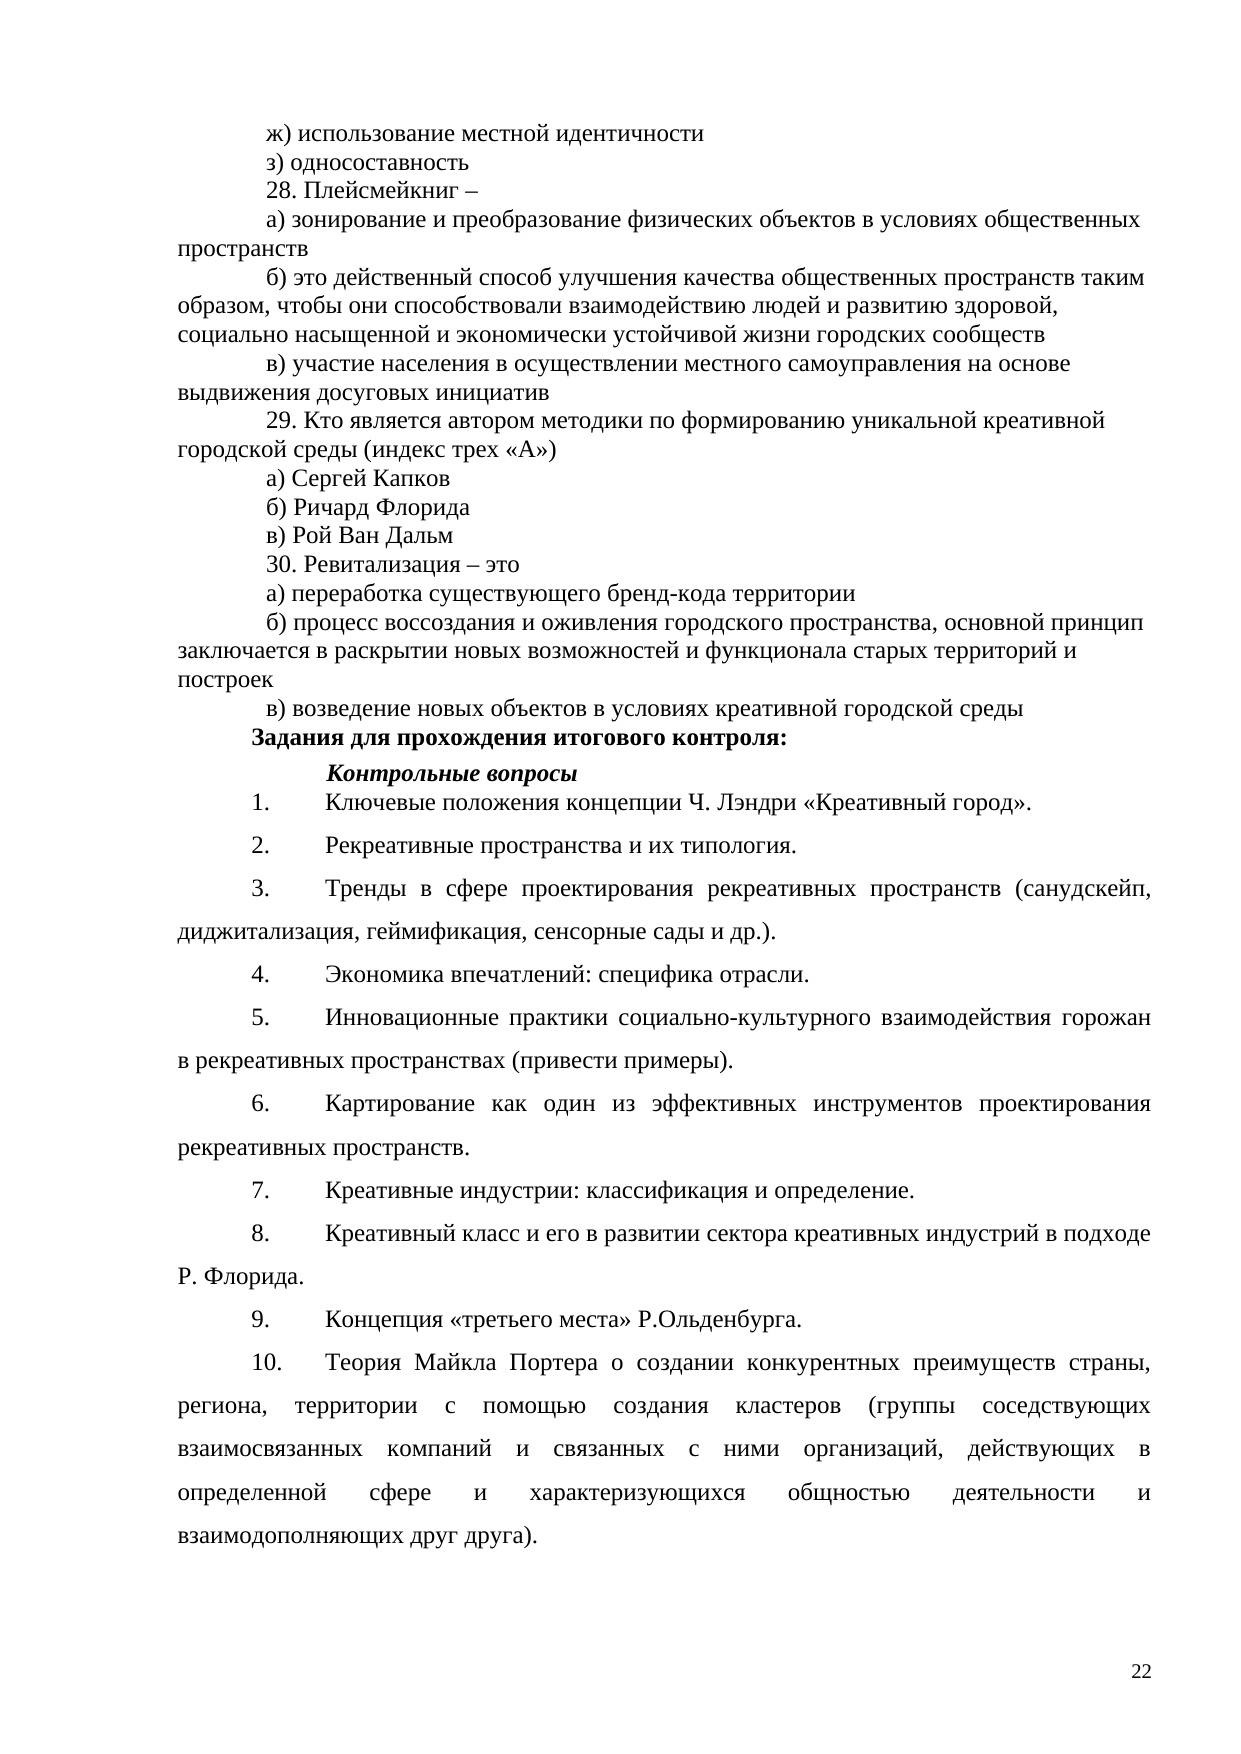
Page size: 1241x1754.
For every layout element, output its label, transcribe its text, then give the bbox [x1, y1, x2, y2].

text Задания для прохождения итогового контроля: [177, 722, 1152, 751]
text в) Рой Ван Дальм [177, 521, 1152, 549]
text ж) использование местной идентичности [177, 118, 1152, 147]
text а) переработка существующего бренд-кода территории [177, 578, 1152, 607]
text 28. Плейсмейкниг – [177, 176, 1152, 204]
text б) процесс воссоздания и оживления городского пространства, основной принцип заключается в раскрытии новых возможностей и функционала старых территорий и построек [177, 607, 1152, 693]
list Концепция «третьего места» Р.Ольденбурга. [177, 1304, 1152, 1333]
text 30. Ревитализация – это [177, 549, 1152, 578]
list Контрольные вопросы [252, 758, 1152, 787]
text з) односоставность [177, 147, 1152, 176]
text б) Ричард Флорида [177, 492, 1152, 521]
list Ключевые положения концепции Ч. Лэндри «Креативный город». [177, 787, 1152, 815]
list Креативный класс и его в развитии сектора креативных индустрий в подходе Р. Флорида. [177, 1218, 1152, 1290]
text а) зонирование и преобразование физических объектов в условиях общественных пространств [177, 204, 1152, 262]
list Рекреативные пространства и их типология. [177, 830, 1152, 858]
text в) участие населения в осуществлении местного самоуправления на основе выдвижения досуговых инициатив [177, 348, 1152, 406]
list Картирование как один из эффективных инструментов проектирования рекреативных пространств. [177, 1088, 1152, 1160]
text в) возведение новых объектов в условиях креативной городской среды [177, 693, 1152, 722]
list Инновационные практики социально-культурного взаимодействия горожан в рекреативных пространствах (привести примеры). [177, 1002, 1152, 1074]
text б) это действенный способ улучшения качества общественных пространств таким образом, чтобы они способствовали взаимодействию людей и развитию здоровой, социально насыщенной и экономически устойчивой жизни городских сообществ [177, 262, 1152, 348]
list Тренды в сфере проектирования рекреативных пространств (санудскейп, диджитализация, геймификация, сенсорные сады и др.). [177, 873, 1152, 945]
list Креативные индустрии: классификация и определение. [177, 1175, 1152, 1203]
text а) Сергей Капков [177, 463, 1152, 492]
text 29. Кто является автором методики по формированию уникальной креативной городской среды (индекс трех «А») [177, 406, 1152, 463]
list Теория Майкла Портера о создании конкурентных преимуществ страны, региона, территории с помощью создания кластеров (группы соседствующих взаимосвязанных компаний и связанных с ними организаций, действующих в определенной сфере и характеризующихся общностью деятельности и взаимодополняющих друг друга). [177, 1347, 1152, 1548]
list Экономика впечатлений: специфика отрасли. [177, 959, 1152, 988]
